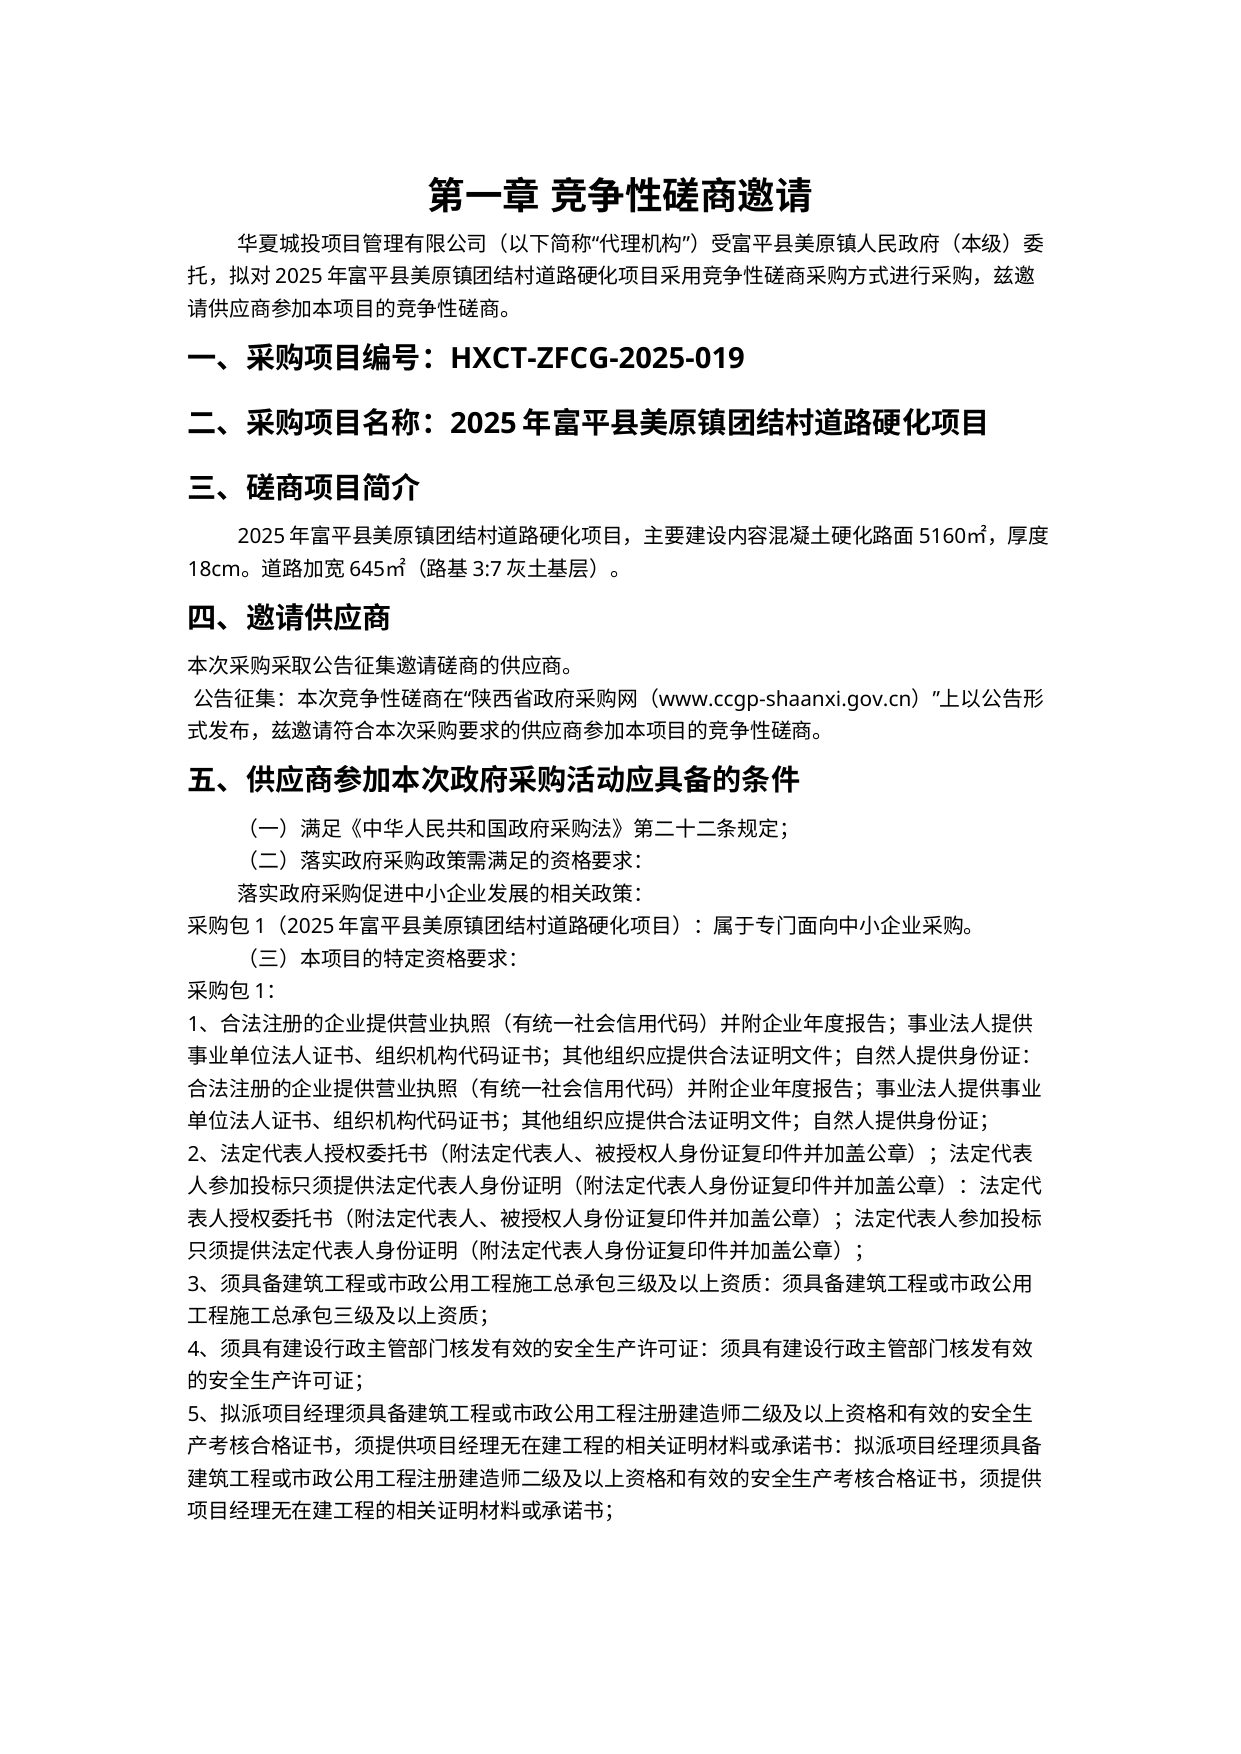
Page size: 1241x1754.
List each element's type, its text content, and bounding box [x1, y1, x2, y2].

text 5、拟派项目经理须具备建筑工程或市政公用工程注册建造师二级及以上资格和有效的安全生产考核合格证书，须提供项目经理无在建工程的相关证明材料或承诺书：拟派项目经理须具备建筑工程或市政公用工程注册建造师二级及以上资格和有效的安全生产考核合格证书，须提供项目经理无在建工程的相关证明材料或承诺书； [187, 1397, 1053, 1527]
text 二、采购项目名称：2025年富平县美原镇团结村道路硬化项目 [187, 389, 1053, 454]
text 公告征集：本次竞争性磋商在“陕西省政府采购网（www.ccgp-shaanxi.gov.cn）”上以公告形式发布，兹邀请符合本次采购要求的供应商参加本项目的竞争性磋商。 [187, 682, 1053, 747]
text 采购包1： [187, 974, 1053, 1007]
text 本次采购采取公告征集邀请磋商的供应商。 [187, 649, 1053, 682]
text （三）本项目的特定资格要求： [187, 942, 1053, 974]
text 3、须具备建筑工程或市政公用工程施工总承包三级及以上资质：须具备建筑工程或市政公用工程施工总承包三级及以上资质； [187, 1267, 1053, 1332]
text 华夏城投项目管理有限公司（以下简称“代理机构”）受富平县美原镇人民政府（本级）委托，拟对2025年富平县美原镇团结村道路硬化项目采用竞争性磋商采购方式进行采购，兹邀请供应商参加本项目的竞争性磋商。 [187, 227, 1053, 324]
text 第一章 竞争性磋商邀请 [187, 162, 1053, 227]
text 一、采购项目编号：HXCT-ZFCG-2025-019 [187, 324, 1053, 389]
text 采购包1（2025年富平县美原镇团结村道路硬化项目）：属于专门面向中小企业采购。 [187, 909, 1053, 942]
text 2、法定代表人授权委托书（附法定代表人、被授权人身份证复印件并加盖公章）；法定代表人参加投标只须提供法定代表人身份证明（附法定代表人身份证复印件并加盖公章）：法定代表人授权委托书（附法定代表人、被授权人身份证复印件并加盖公章）；法定代表人参加投标只须提供法定代表人身份证明（附法定代表人身份证复印件并加盖公章）； [187, 1137, 1053, 1267]
text 2025年富平县美原镇团结村道路硬化项目，主要建设内容混凝土硬化路面5160㎡，厚度18cm。道路加宽645㎡（路基3:7灰土基层）。 [187, 519, 1053, 584]
text 四、邀请供应商 [187, 584, 1053, 649]
text （二）落实政府采购政策需满足的资格要求： [187, 844, 1053, 877]
text 落实政府采购促进中小企业发展的相关政策： [187, 877, 1053, 909]
text 4、须具有建设行政主管部门核发有效的安全生产许可证：须具有建设行政主管部门核发有效的安全生产许可证； [187, 1332, 1053, 1397]
text 五、供应商参加本次政府采购活动应具备的条件 [187, 747, 1053, 812]
text 1、合法注册的企业提供营业执照（有统一社会信用代码）并附企业年度报告；事业法人提供事业单位法人证书、组织机构代码证书；其他组织应提供合法证明文件；自然人提供身份证：合法注册的企业提供营业执照（有统一社会信用代码）并附企业年度报告；事业法人提供事业单位法人证书、组织机构代码证书；其他组织应提供合法证明文件；自然人提供身份证； [187, 1007, 1053, 1137]
text 三、磋商项目简介 [187, 454, 1053, 519]
text （一）满足《中华人民共和国政府采购法》第二十二条规定； [187, 812, 1053, 844]
